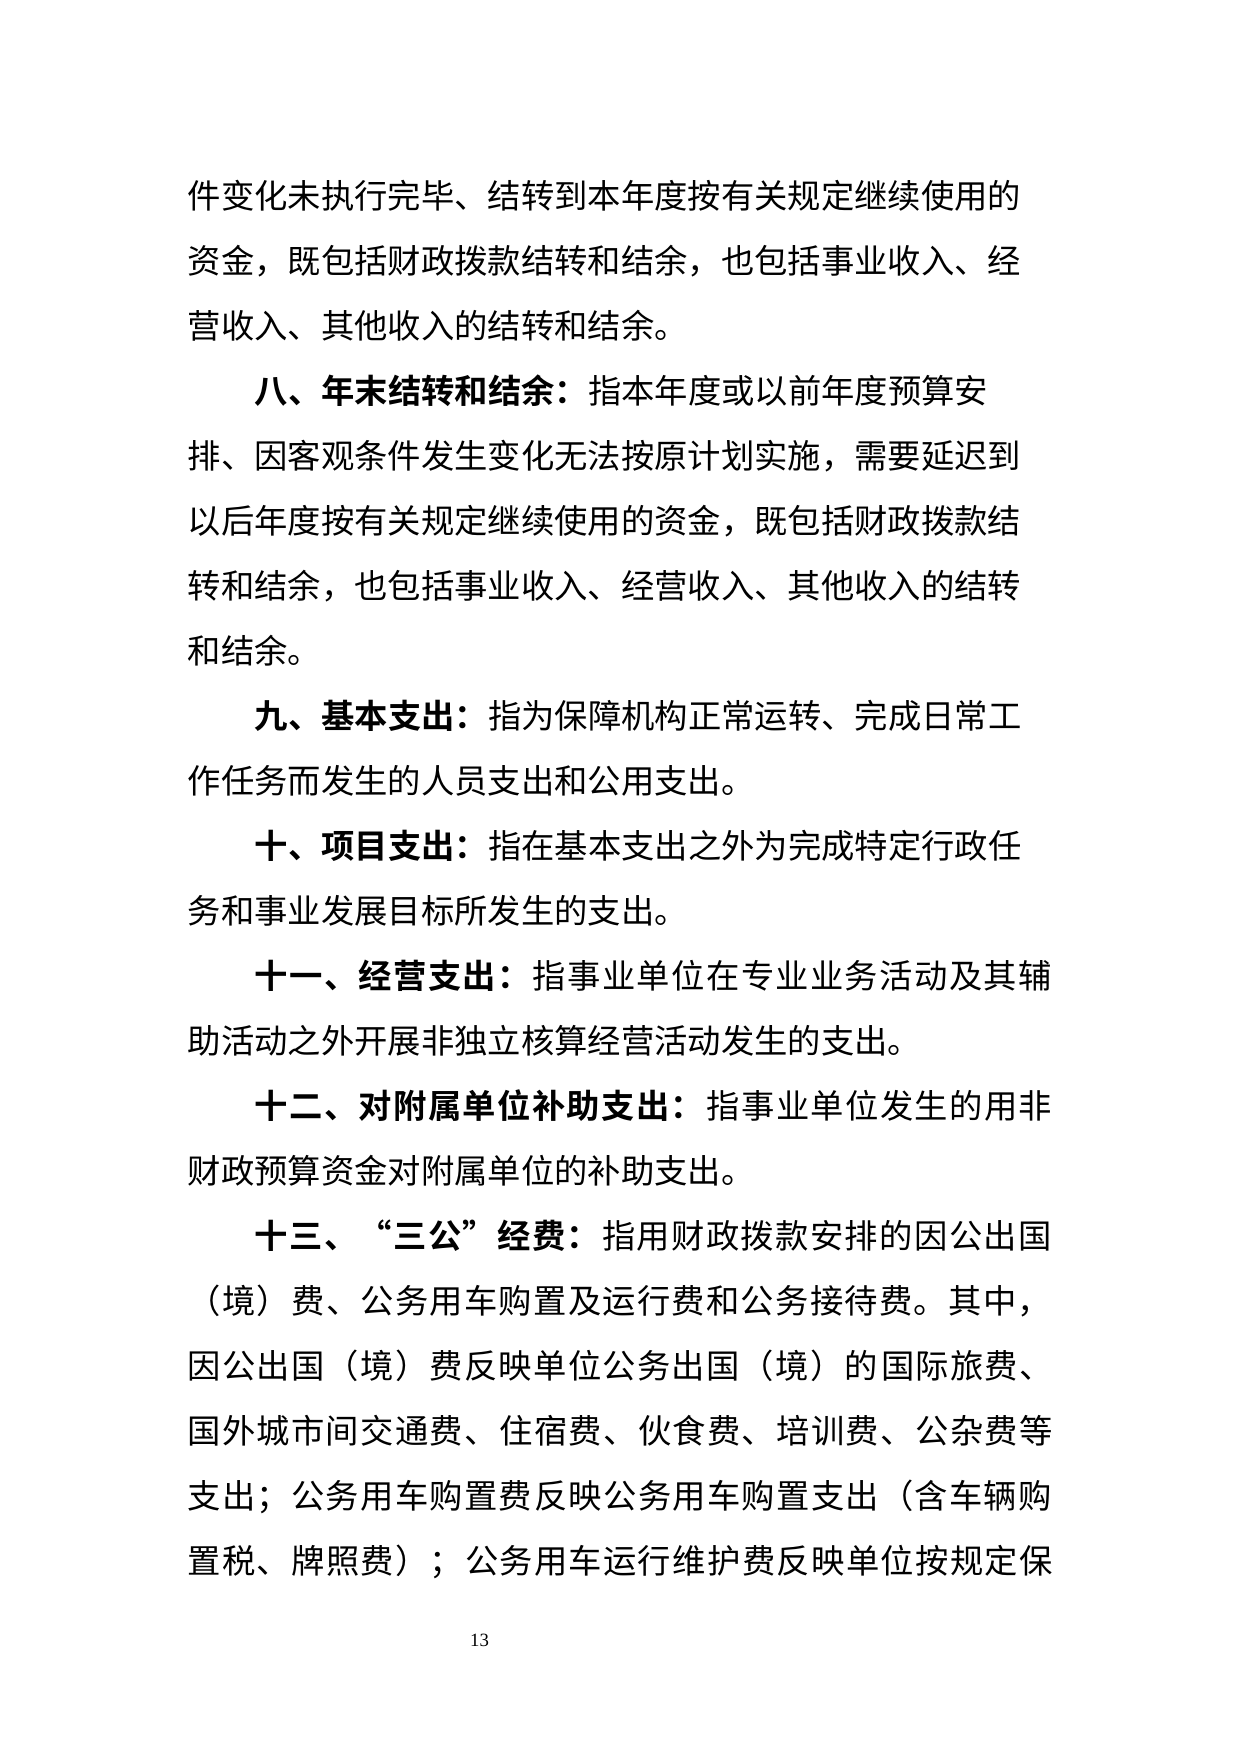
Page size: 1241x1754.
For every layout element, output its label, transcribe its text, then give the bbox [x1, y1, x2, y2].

text 十、项目支出：指在基本支出之外为完成特定行政任务和事业发展目标所发生的支出。 [187, 812, 1053, 942]
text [187, 1202, 1053, 1592]
text 八、年末结转和结余：指本年度或以前年度预算安排、因客观条件发生变化无法按原计划实施，需要延迟到以后年度按有关规定继续使用的资金，既包括财政拨款结转和结余，也包括事业收入、经营收入、其他收入的结转和结余。 [187, 357, 1053, 682]
text 九、基本支出：指为保障机构正常运转、完成日常工作任务而发生的人员支出和公用支出。 [187, 682, 1053, 812]
text 十二、对附属单位补助支出：指事业单位发生的用非财政预算资金对附属单位的补助支出。 [187, 1072, 1053, 1202]
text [187, 162, 1053, 357]
text 十一、经营支出：指事业单位在专业业务活动及其辅助活动之外开展非独立核算经营活动发生的支出。 [187, 942, 1053, 1072]
